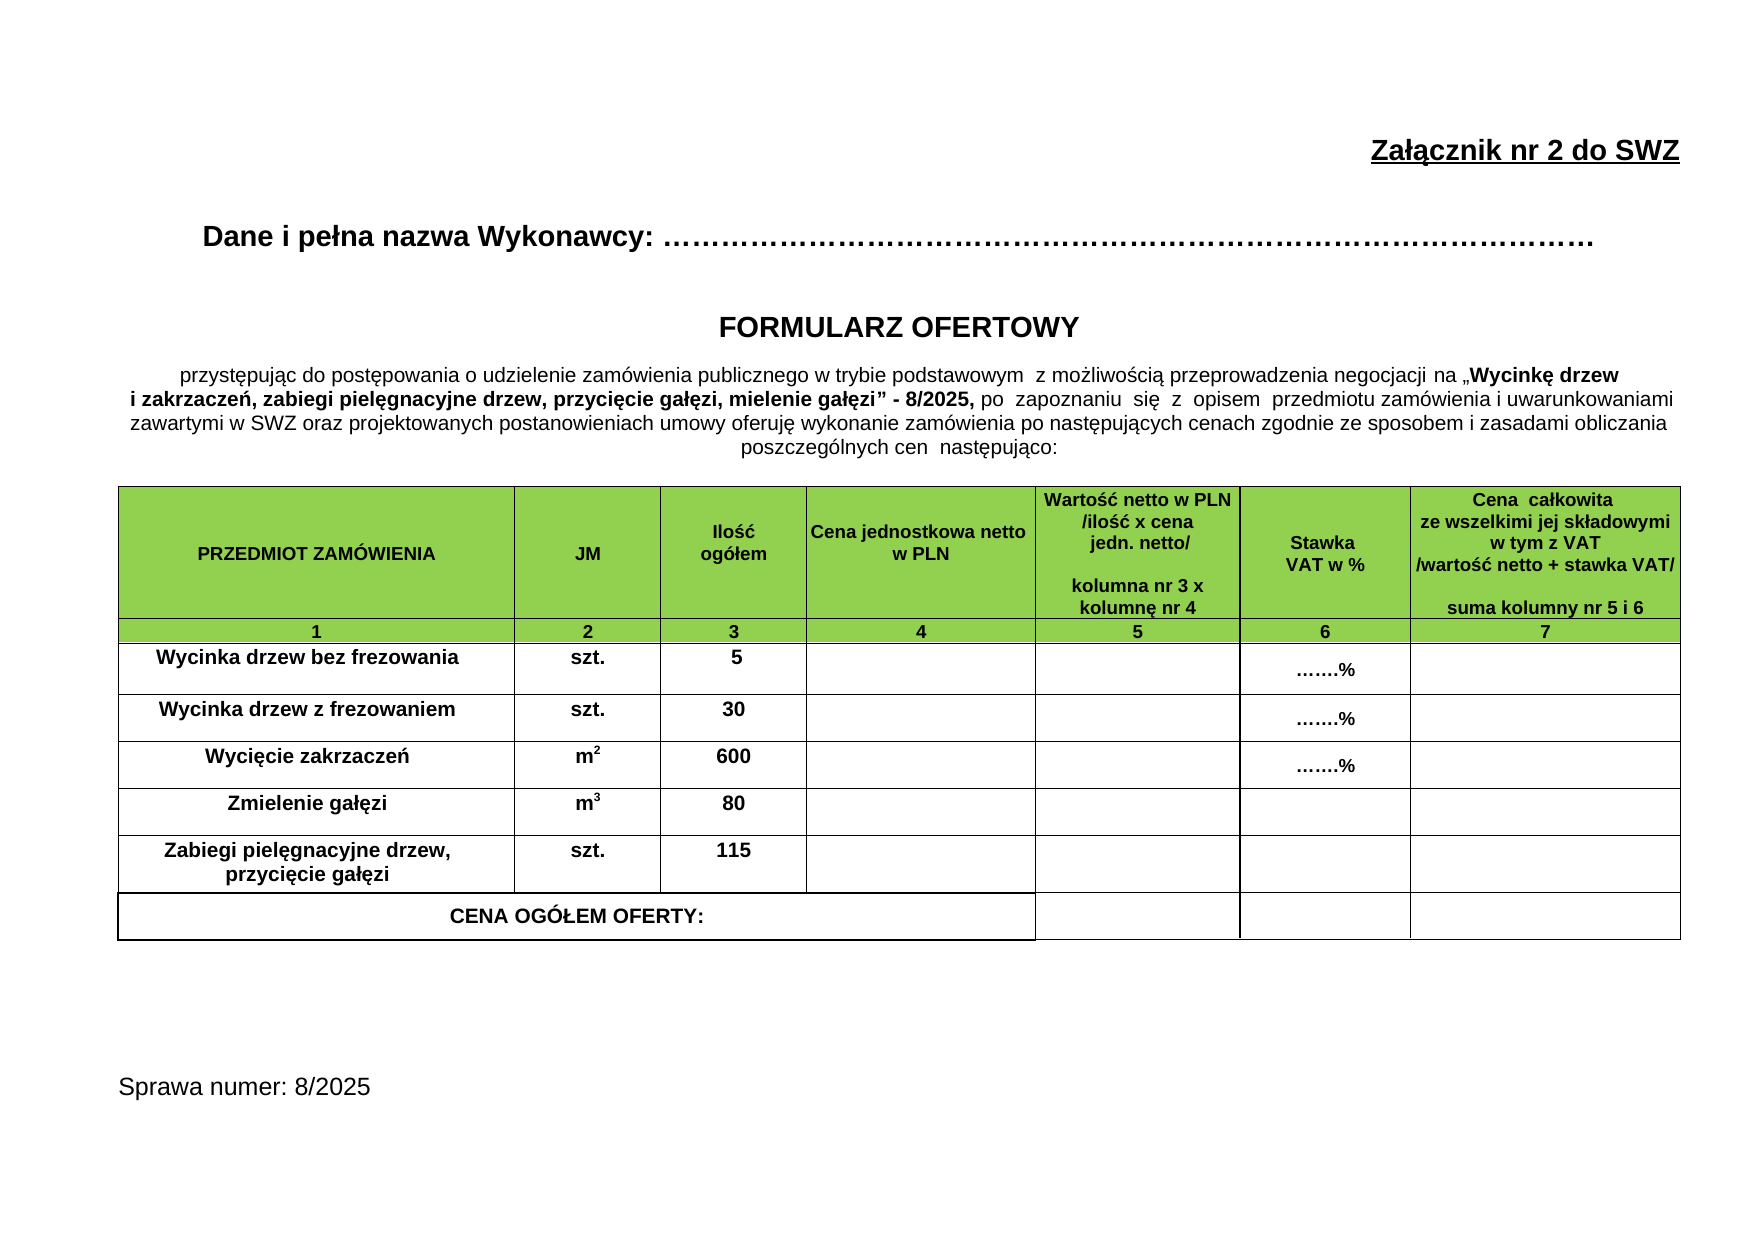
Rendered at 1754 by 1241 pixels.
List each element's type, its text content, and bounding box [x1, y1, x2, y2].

table_cell 5 [1036, 619, 1239, 642]
table_cell [807, 836, 1035, 892]
table_cell [807, 695, 1035, 741]
table_cell [1241, 893, 1410, 938]
table_cell 2 [515, 619, 660, 642]
table_header JM [515, 487, 660, 618]
table_cell 5 [661, 644, 806, 694]
subtitle Dane i pełna nazwa Wykonawcy: …………………………………………………………………………………… [118, 219, 1680, 253]
table_cell Wycinka drzew bez frezowania [119, 644, 514, 694]
table_cell [1036, 893, 1239, 938]
table_cell Wycinka drzew z frezowaniem [119, 695, 514, 741]
table_cell [807, 742, 1035, 788]
table_cell [1411, 789, 1680, 835]
table_cell [1411, 836, 1680, 892]
table_cell [1241, 836, 1410, 892]
table_header PRZEDMIOT ZAMÓWIENIA [119, 487, 514, 618]
table_cell szt. [515, 695, 660, 741]
table_cell [1411, 893, 1680, 938]
table_cell …….% [1241, 742, 1410, 788]
table_header Cena całkowita ze wszelkimi jej składowymi w tym z VAT /wartość netto + stawka VAT/ suma kolumny nr 5 i 6 [1411, 487, 1680, 618]
table_cell [1411, 644, 1680, 694]
table_cell 4 [807, 619, 1035, 642]
table_cell szt. [515, 644, 660, 694]
table_cell [1036, 742, 1239, 788]
table_cell [1036, 644, 1239, 694]
table_cell Wycięcie zakrzaczeń [119, 742, 514, 788]
table_cell [1241, 789, 1410, 835]
table_cell [807, 644, 1035, 694]
table_cell [1036, 789, 1239, 835]
table_header Wartość netto w PLN /ilość x cena jedn. netto/ kolumna nr 3 x kolumnę nr 4 [1036, 487, 1239, 618]
table_cell Zabiegi pielęgnacyjne drzew, przycięcie gałęzi [119, 836, 514, 892]
table_cell [1036, 836, 1239, 892]
table_cell 600 [661, 742, 806, 788]
table_cell 30 [661, 695, 806, 741]
text przystępując do postępowania o udzielenie zamówienia publicznego w trybie podstawowym z możliwością przeprowadzenia negocjacji na „Wycinkę drzew i zakrzaczeń, zabiegi pielęgnacyjne drzew, przycięcie gałęzi, mielenie gałęzi” - 8/2025, po zapoznaniu się z opisem przedmiotu zamówienia i uwarunkowaniami zawartymi w SWZ oraz projektowanych postanowieniach umowy oferuję wykonanie zamówienia po następujących cenach zgodnie ze sposobem i zasadami obliczania poszczególnych cen następująco: [118, 363, 1680, 459]
text Sprawa numer: 8/2025 [118, 1072, 1680, 1101]
table_cell [1411, 695, 1680, 741]
table_header Stawka VAT w % [1241, 487, 1410, 618]
table_cell 80 [661, 789, 806, 835]
table_cell CENA OGÓŁEM OFERTY: [119, 894, 1035, 938]
subtitle FORMULARZ OFERTOWY [118, 310, 1680, 344]
table_cell m3 [515, 789, 660, 835]
table_cell m2 [515, 742, 660, 788]
table_cell 115 [661, 836, 806, 892]
table_cell szt. [515, 836, 660, 892]
table_header Ilość ogółem [661, 487, 806, 618]
table_cell …….% [1241, 644, 1410, 694]
table_cell [1036, 695, 1239, 741]
table_cell [1411, 742, 1680, 788]
table_cell Zmielenie gałęzi [119, 789, 514, 835]
table_cell …….% [1241, 695, 1410, 741]
table_cell 7 [1411, 619, 1680, 642]
table_cell 1 [119, 619, 514, 642]
table_header Cena jednostkowa netto w PLN [807, 487, 1035, 618]
table_cell 6 [1241, 619, 1410, 642]
table_cell [807, 789, 1035, 835]
table_cell 3 [661, 619, 806, 642]
subtitle Załącznik nr 2 do SWZ [118, 133, 1680, 166]
